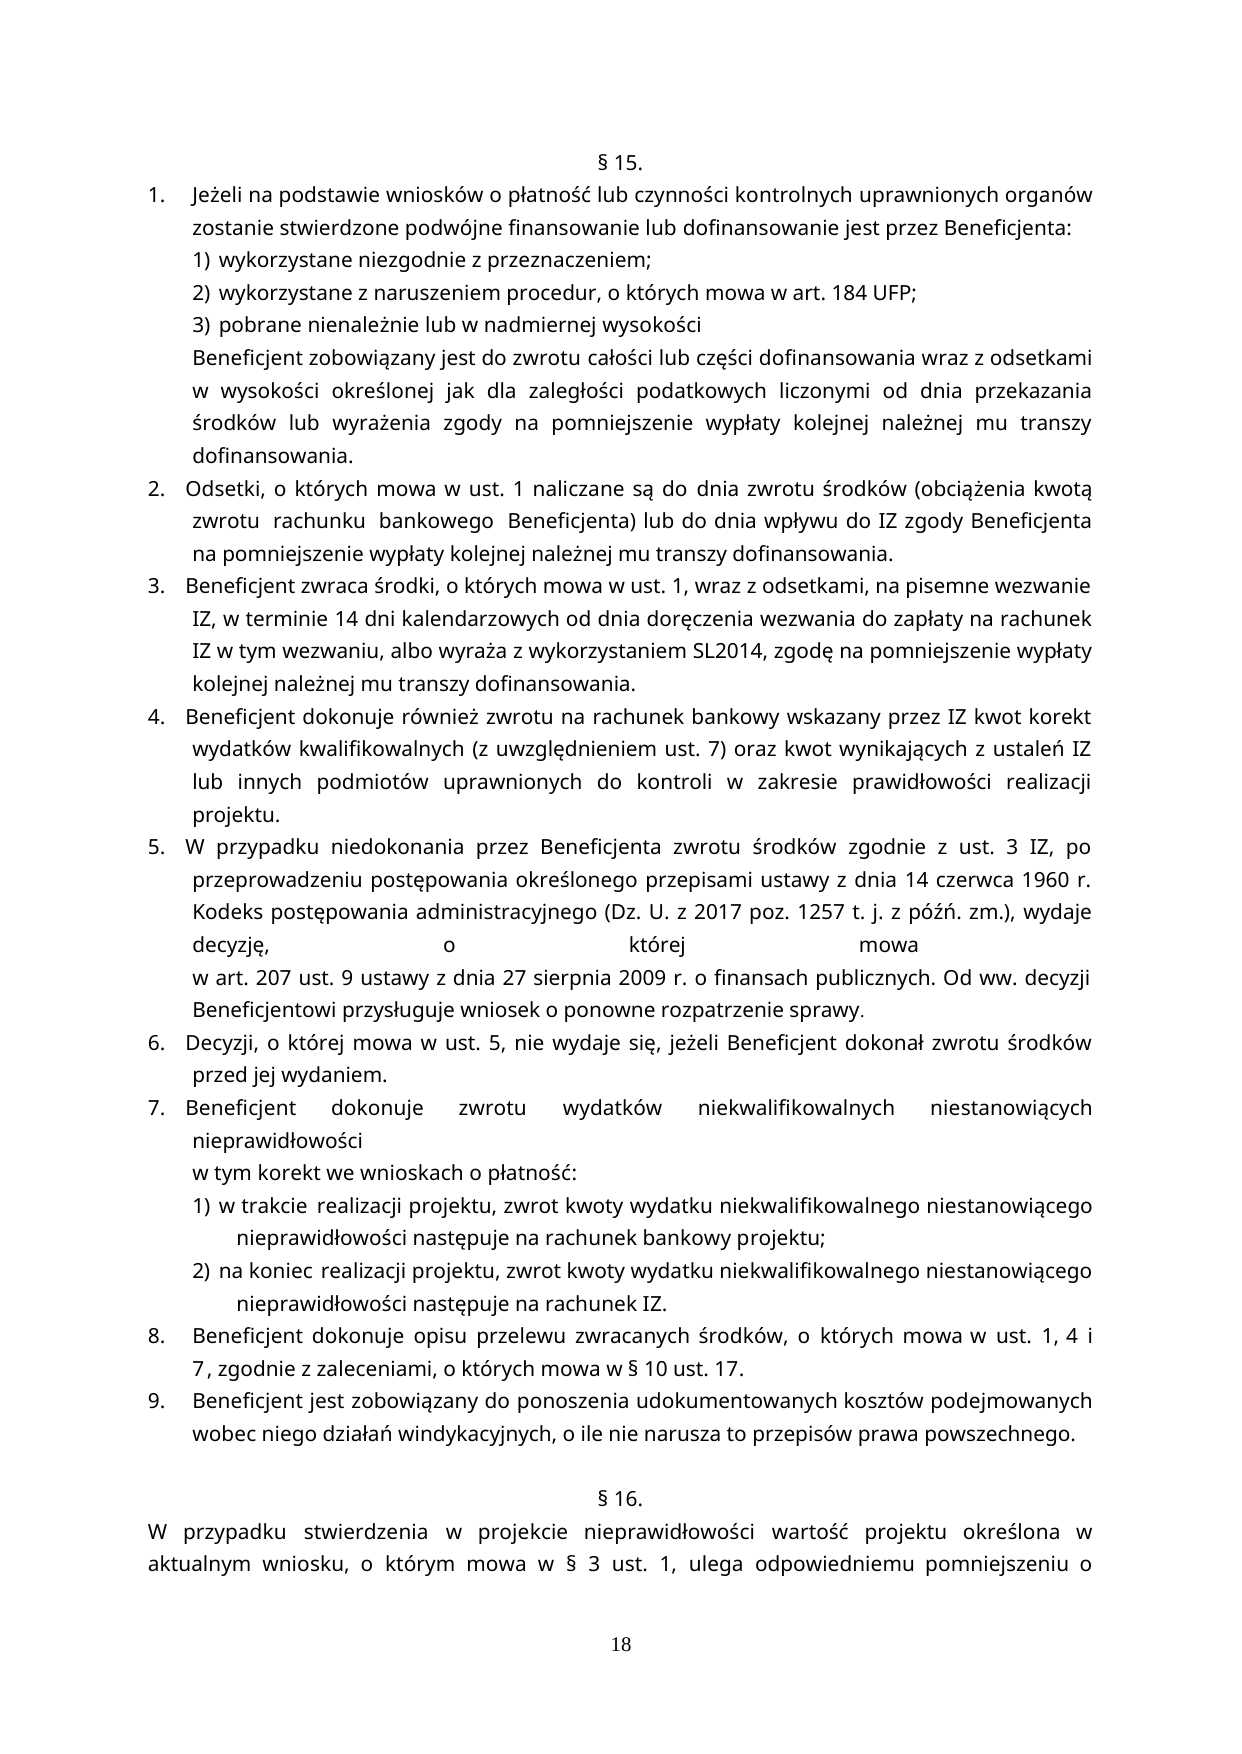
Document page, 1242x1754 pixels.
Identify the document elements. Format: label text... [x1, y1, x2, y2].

list Beneficjent zwraca środki, o których mowa w ust. 1, wraz z odsetkami, na pisemne wezwanie IZ, w terminie 14 dni kalendarzowych od dnia doręczenia wezwania do zapłaty na rachunek IZ w tym wezwaniu, albo wyraża z wykorzystaniem SL2014, zgodę na pomniejszenie wypłaty kolejnej należnej mu transzy dofinansowania. [148, 571, 1093, 698]
list Beneficjent dokonuje zwrotu wydatków niekwalifikowalnych niestanowiących nieprawidłowości w tym korekt we wnioskach o płatność: [148, 1093, 1093, 1187]
list na koniec realizacji projektu, zwrot kwoty wydatku niekwalifikowalnego niestanowiącego nieprawidłowości następuje na rachunek IZ. [192, 1256, 1093, 1317]
list wykorzystane z naruszeniem procedur, o których mowa w art. 184 UFP; [192, 278, 1093, 306]
text 9. Beneficjent jest zobowiązany do ponoszenia udokumentowanych kosztów podejmowanych wobec niego działań windykacyjnych, o ile nie narusza to przepisów prawa powszechnego. [148, 1387, 1093, 1448]
list wykorzystane niezgodnie z przeznaczeniem; [192, 245, 1093, 274]
list Decyzji, o której mowa w ust. 5, nie wydaje się, jeżeli Beneficjent dokonał zwrotu środków przed jej wydaniem. [148, 1028, 1093, 1089]
list Odsetki, o których mowa w ust. 1 naliczane są do dnia zwrotu środków (obciążenia kwotą zwrotu rachunku bankowego Beneficjenta) lub do dnia wpływu do IZ zgody Beneficjenta na pomniejszenie wypłaty kolejnej należnej mu transzy dofinansowania. [148, 474, 1093, 567]
text § 16. [148, 1484, 1093, 1513]
list Jeżeli na podstawie wniosków o płatność lub czynności kontrolnych uprawnionych organów zostanie stwierdzone podwójne finansowanie lub dofinansowanie jest przez Beneficjenta: [148, 180, 1093, 241]
text § 15. [148, 148, 1093, 176]
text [148, 1517, 1093, 1578]
text Beneficjent zobowiązany jest do zwrotu całości lub części dofinansowania wraz z odsetkami w wysokości określonej jak dla zaległości podatkowych liczonymi od dnia przekazania środków lub wyrażenia zgody na pomniejszenie wypłaty kolejnej należnej mu transzy dofinansowania. [192, 343, 1093, 469]
list w trakcie realizacji projektu, zwrot kwoty wydatku niekwalifikowalnego niestanowiącego nieprawidłowości następuje na rachunek bankowy projektu; [192, 1191, 1093, 1252]
list W przypadku niedokonania przez Beneficjenta zwrotu środków zgodnie z ust. 3 IZ, po przeprowadzeniu postępowania określonego przepisami ustawy z dnia 14 czerwca 1960 r. Kodeks postępowania administracyjnego (Dz. U. z 2017 poz. 1257 t. j. z późń. zm.), wydaje decyzję, o której mowa w art. 207 ust. 9 ustawy z dnia 27 sierpnia 2009 r. o finansach publicznych. Od ww. decyzji Beneficjentowi przysługuje wniosek o ponowne rozpatrzenie sprawy. [148, 832, 1093, 1024]
list pobrane nienależnie lub w nadmiernej wysokości [192, 311, 1093, 339]
text 8. Beneficjent dokonuje opisu przelewu zwracanych środków, o których mowa w ust. 1, 4 i 7, zgodnie z zaleceniami, o których mowa w § 10 ust. 17. [148, 1321, 1093, 1382]
list Beneficjent dokonuje również zwrotu na rachunek bankowy wskazany przez IZ kwot korekt wydatków kwalifikowalnych (z uwzględnieniem ust. 7) oraz kwot wynikających z ustaleń IZ lub innych podmiotów uprawnionych do kontroli w zakresie prawidłowości realizacji projektu. [148, 702, 1093, 828]
